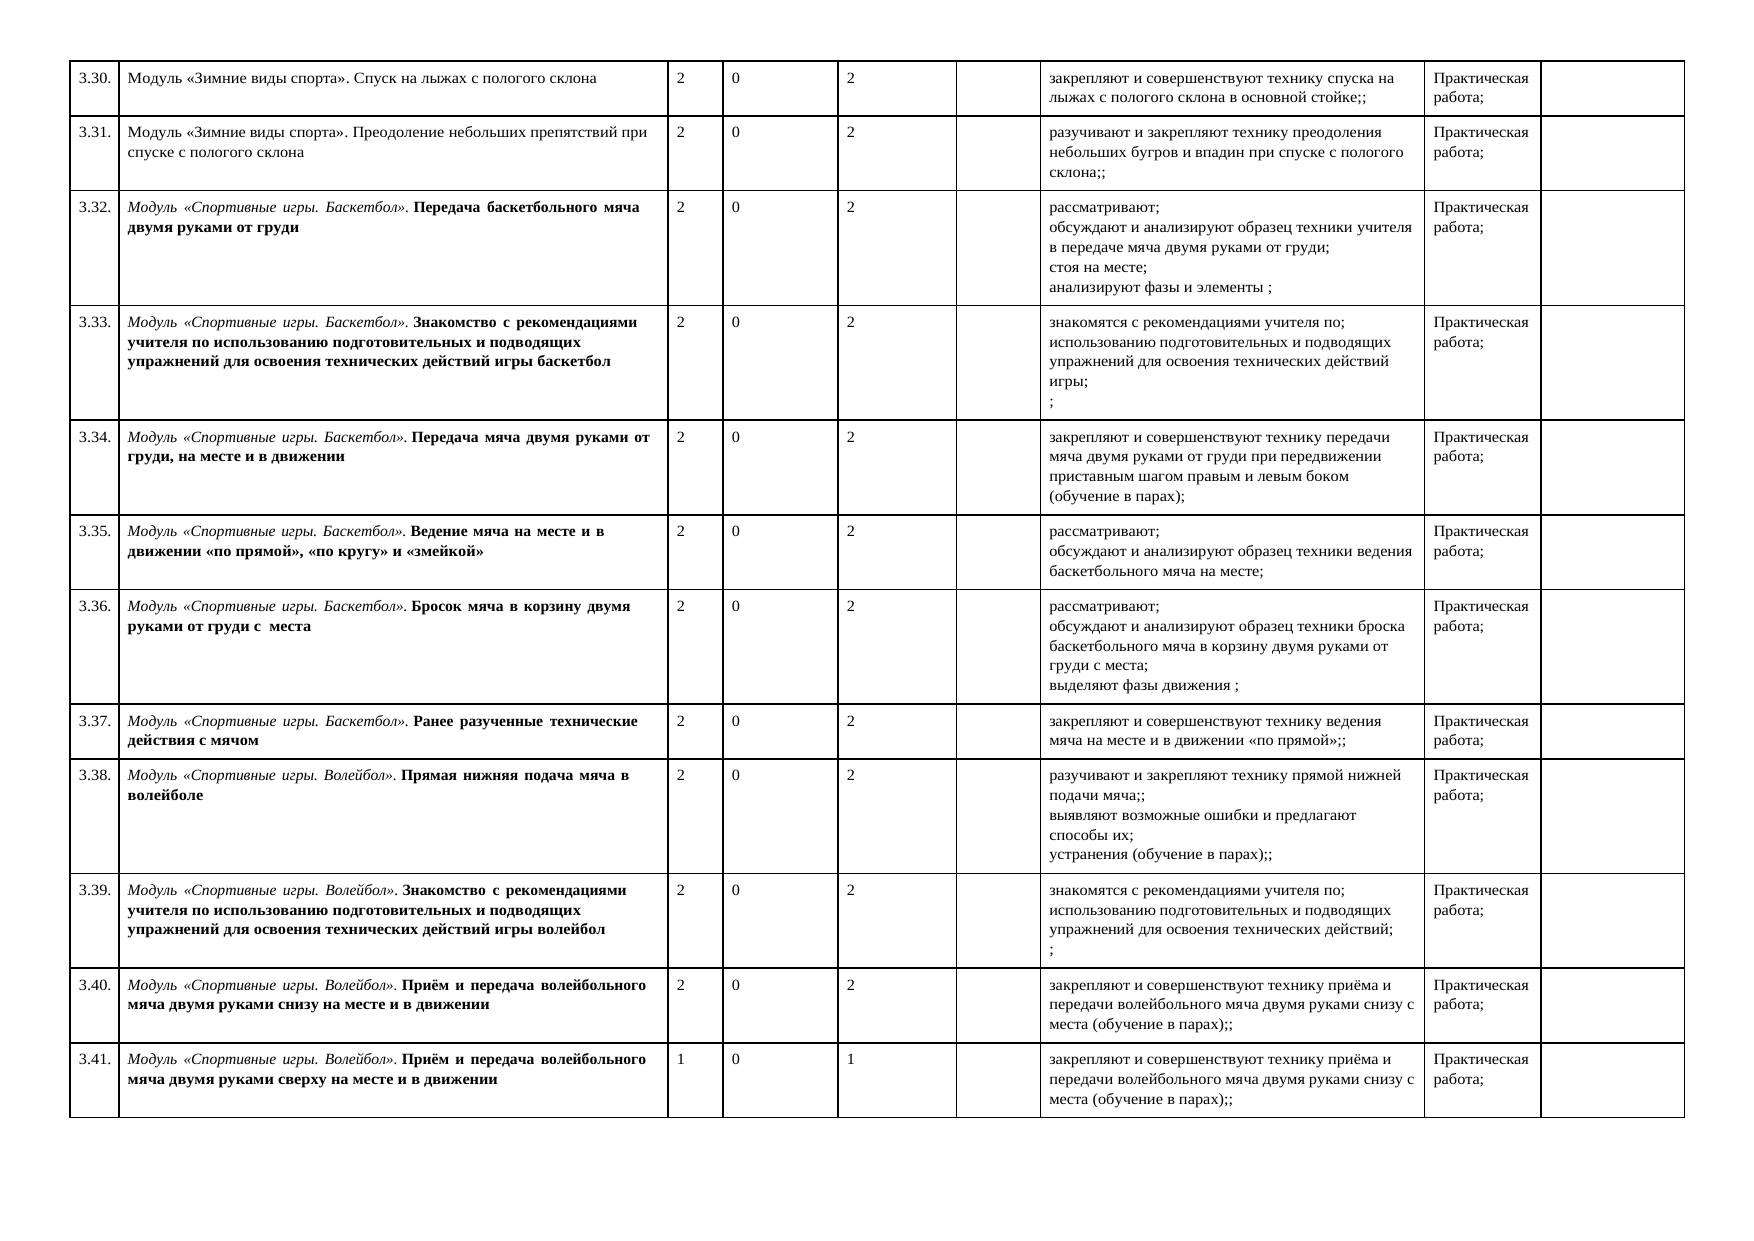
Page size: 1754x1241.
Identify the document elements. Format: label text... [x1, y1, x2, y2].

table_cell 2 [839, 421, 956, 514]
table_cell 2 [839, 117, 956, 190]
table_cell 3.33. [71, 306, 118, 419]
table_cell [957, 760, 1040, 873]
table_cell 3.39. [71, 874, 118, 967]
table_cell [957, 306, 1040, 419]
table_cell Практическая работа; [1425, 590, 1540, 703]
table_cell 3.34. [71, 421, 118, 514]
table_cell закрепляют и совершенствуют технику передачи мяча двумя руками от груди при передвижении приставным шагом правым и левым боком (обучение в парах); [1041, 421, 1424, 514]
table_cell Модуль «Спортивные игры. Баскетбол». Ведение мяча на месте и в движении «по прямой», «по кругу» и «змейкой» [120, 516, 667, 588]
table_header 2 [839, 62, 956, 115]
table_cell [1542, 516, 1684, 588]
table_cell Практическая работа; [1425, 191, 1540, 304]
table_cell 3.41. [71, 1044, 118, 1117]
table_cell 1 [669, 1044, 722, 1117]
table_cell 3.31. [71, 117, 118, 190]
table_cell [957, 705, 1040, 758]
table_cell 2 [669, 760, 722, 873]
table_cell 2 [839, 516, 956, 588]
table_cell 0 [724, 969, 837, 1042]
table_cell 3.38. [71, 760, 118, 873]
table_cell [957, 117, 1040, 190]
table_cell 0 [724, 1044, 837, 1117]
table_cell 2 [839, 705, 956, 758]
table_cell [1542, 306, 1684, 419]
table_header закрепляют и совершенствуют технику спуска на лыжах с пологого склона в основной стойке;; [1041, 62, 1424, 115]
table_header [1542, 62, 1684, 115]
table_cell [957, 1044, 1040, 1117]
table_cell Модуль «Спортивные игры. Волейбол». Прямая нижняя подача мяча в волейболе [120, 760, 667, 873]
table_cell 0 [724, 705, 837, 758]
table_cell Модуль «Спортивные игры. Баскетбол». Ранее разученные технические действия с мячом [120, 705, 667, 758]
table_cell [1542, 705, 1684, 758]
table_cell Практическая работа; [1425, 516, 1540, 588]
table_cell 3.35. [71, 516, 118, 588]
table_cell 2 [839, 874, 956, 967]
table_header Модуль «Зимние виды спорта». Спуск на лыжах с пологого склона [120, 62, 667, 115]
table_header 0 [724, 62, 837, 115]
table_header Практическая работа; [1425, 62, 1540, 115]
table_cell рассматривают; обсуждают и анализируют образец техники броска баскетбольного мяча в корзину двумя руками от груди с места; выделяют фазы движения ; [1041, 590, 1424, 703]
table_cell 2 [669, 705, 722, 758]
table_cell 0 [724, 421, 837, 514]
table_cell [1542, 1044, 1684, 1117]
table_header 2 [669, 62, 722, 115]
table_cell [957, 590, 1040, 703]
table_cell 2 [839, 306, 956, 419]
table_header 3.30. [71, 62, 118, 115]
table_cell 2 [669, 969, 722, 1042]
table_cell закрепляют и совершенствуют технику ведения мяча на месте и в движении «по прямой»;; [1041, 705, 1424, 758]
table_cell Практическая работа; [1425, 306, 1540, 419]
table_cell разучивают и закрепляют технику преодоления небольших бугров и впадин при спуске с пологого склона;; [1041, 117, 1424, 190]
table_cell 2 [839, 191, 956, 304]
table_cell Практическая работа; [1425, 117, 1540, 190]
table_cell 0 [724, 516, 837, 588]
table_cell 2 [669, 590, 722, 703]
table_cell Модуль «Спортивные игры. Волейбол». Приём и передача волейбольного мяча двумя руками снизу на месте и в движении [120, 969, 667, 1042]
table_cell закрепляют и совершенствуют технику приёма и передачи волейбольного мяча двумя руками снизу с места (обучение в парах);; [1041, 969, 1424, 1042]
table_header [957, 62, 1040, 115]
table_cell 2 [839, 760, 956, 873]
table_cell Практическая работа; [1425, 1044, 1540, 1117]
table_cell Модуль «Спортивные игры. Баскетбол». Знакомство с рекомендациями учителя по использованию подготовительных и подводящих упражнений для освоения технических действий игры баскетбол [120, 306, 667, 419]
table_cell 2 [669, 874, 722, 967]
table_cell [957, 516, 1040, 588]
table_cell [1542, 421, 1684, 514]
table_cell 3.37. [71, 705, 118, 758]
table_cell 0 [724, 590, 837, 703]
table_cell [957, 421, 1040, 514]
table_cell 0 [724, 874, 837, 967]
table_cell 0 [724, 306, 837, 419]
table_cell 0 [724, 760, 837, 873]
table_cell Модуль «Спортивные игры. Волейбол». Приём и передача волейбольного мяча двумя руками сверху на месте и в движении [120, 1044, 667, 1117]
table_cell [1542, 760, 1684, 873]
table_cell Практическая работа; [1425, 874, 1540, 967]
table_cell [1542, 191, 1684, 304]
table_cell 1 [839, 1044, 956, 1117]
table_cell 2 [669, 516, 722, 588]
table_cell Модуль «Спортивные игры. Волейбол». Знакомство с рекомендациями учителя по использованию подготовительных и подводящих упражнений для освоения технических действий игры волейбол [120, 874, 667, 967]
table_cell 2 [839, 590, 956, 703]
table_cell Практическая работа; [1425, 705, 1540, 758]
table_cell знакомятся с рекомендациями учителя по; использованию подготовительных и подводящих упражнений для освоения технических действий; ; [1041, 874, 1424, 967]
table_cell [1542, 969, 1684, 1042]
table_cell [957, 874, 1040, 967]
table_cell рассматривают; обсуждают и анализируют образец техники ведения баскетбольного мяча на месте; [1041, 516, 1424, 588]
table_cell 0 [724, 117, 837, 190]
table_cell [957, 969, 1040, 1042]
table_cell 0 [724, 191, 837, 304]
table_cell Модуль «Спортивные игры. Баскетбол». Передача баскетбольного мяча двумя руками от груди [120, 191, 667, 304]
table_cell 3.36. [71, 590, 118, 703]
table_cell закрепляют и совершенствуют технику приёма и передачи волейбольного мяча двумя руками снизу с места (обучение в парах);; [1041, 1044, 1424, 1117]
table_cell Модуль «Спортивные игры. Баскетбол». Передача мяча двумя руками от груди, на месте и в движении [120, 421, 667, 514]
table_cell 2 [669, 421, 722, 514]
table_cell Модуль «Спортивные игры. Баскетбол». Бросок мяча в корзину двумя руками от груди с места [120, 590, 667, 703]
table_cell знакомятся с рекомендациями учителя по; использованию подготовительных и подводящих упражнений для освоения технических действий игры; ; [1041, 306, 1424, 419]
table_cell рассматривают; обсуждают и анализируют образец техники учителя в передаче мяча двумя руками от груди; стоя на месте; анализируют фазы и элементы ; [1041, 191, 1424, 304]
table_cell 2 [669, 306, 722, 419]
table_cell Практическая работа; [1425, 760, 1540, 873]
table_cell [957, 191, 1040, 304]
table_cell 2 [669, 117, 722, 190]
table_cell [1542, 590, 1684, 703]
table_cell 2 [839, 969, 956, 1042]
table_cell Модуль «Зимние виды спорта». Преодоление небольших препятствий при спуске с пологого склона [120, 117, 667, 190]
table_cell Практическая работа; [1425, 421, 1540, 514]
table_cell 2 [669, 191, 722, 304]
table_cell разучивают и закрепляют технику прямой нижней подачи мяча;; выявляют возможные ошибки и предлагают способы их; устранения (обучение в парах);; [1041, 760, 1424, 873]
table_cell [1542, 874, 1684, 967]
table_cell [1542, 117, 1684, 190]
table_cell 3.40. [71, 969, 118, 1042]
table_cell Практическая работа; [1425, 969, 1540, 1042]
table_cell 3.32. [71, 191, 118, 304]
